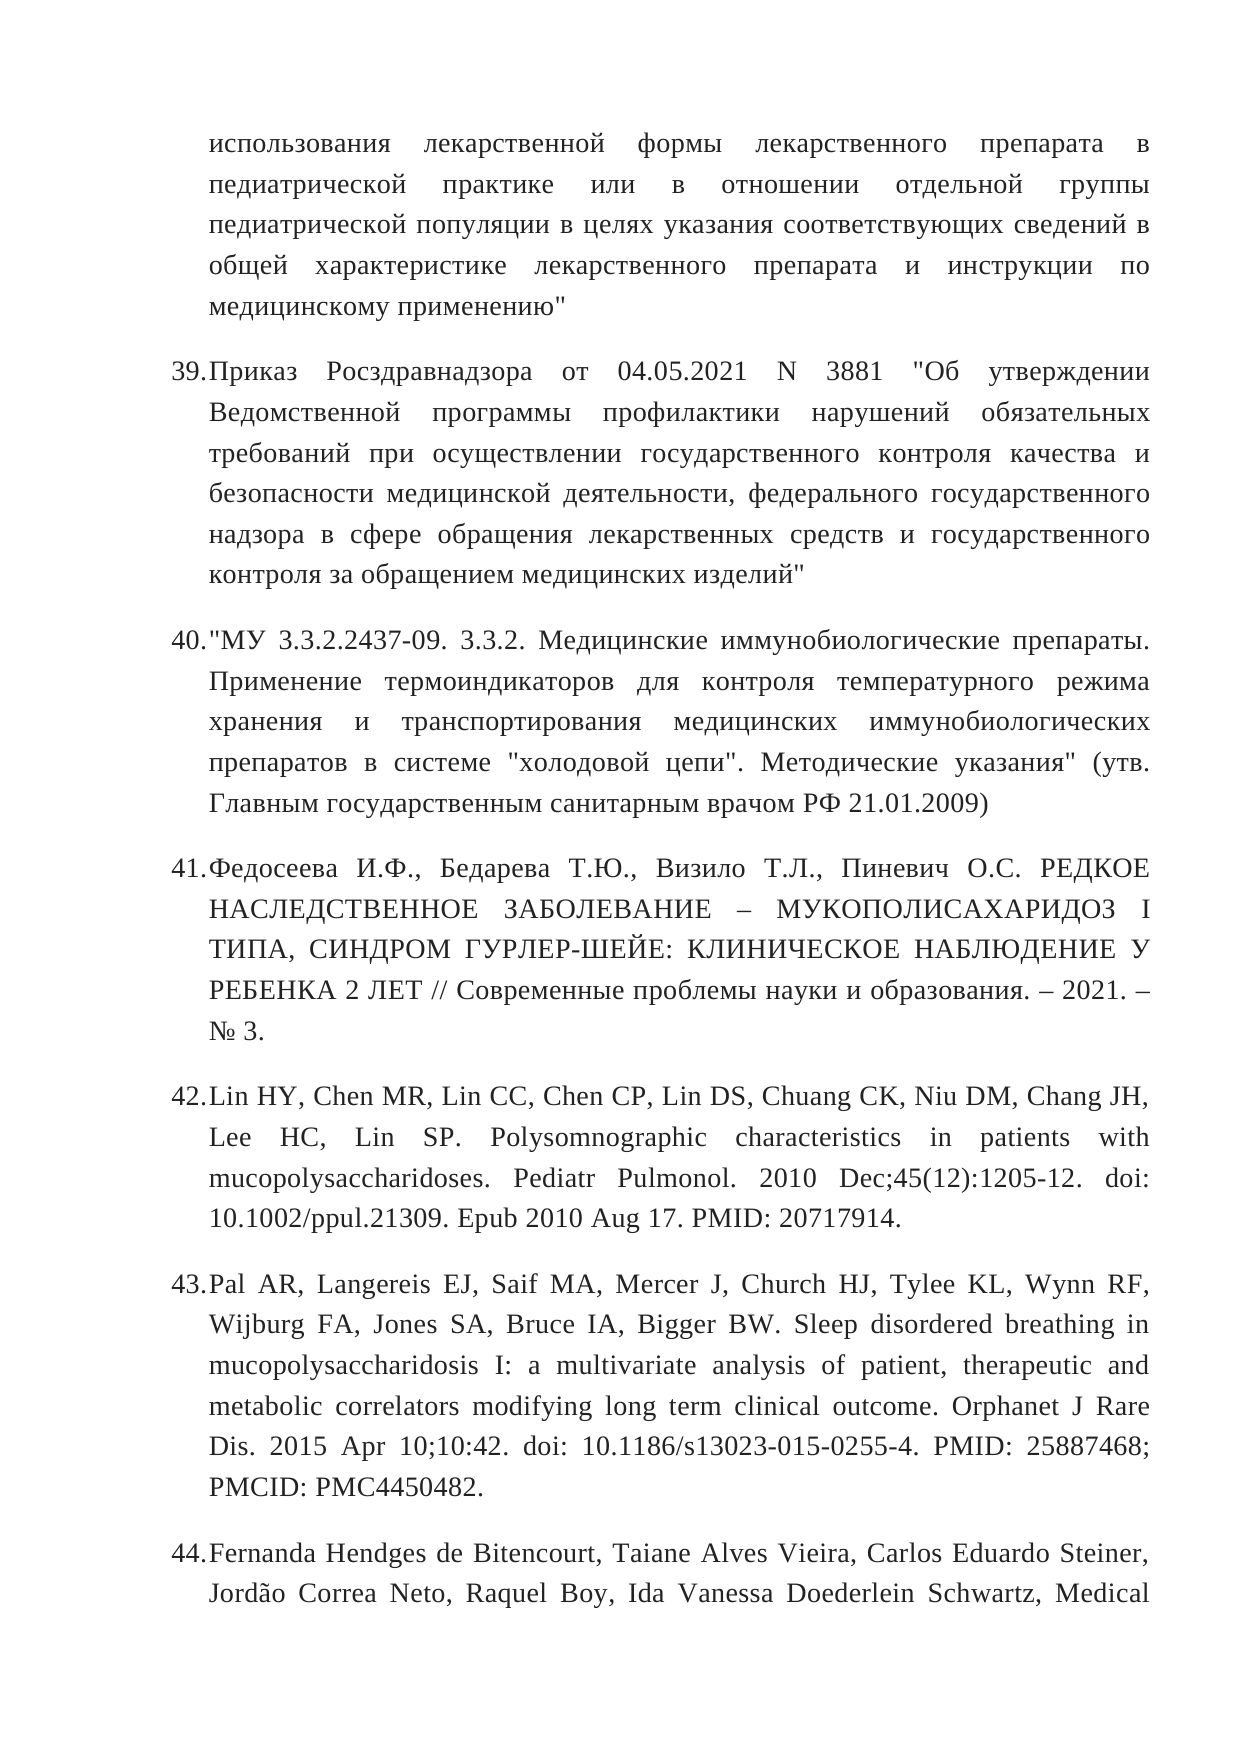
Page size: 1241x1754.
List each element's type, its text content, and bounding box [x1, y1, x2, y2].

list Pal AR, Langereis EJ, Saif MA, Mercer J, Church HJ, Tylee KL, Wynn RF, Wijburg FA, Jones SA, Bruce IA, Bigger BW. Sleep disordered breathing in mucopolysaccharidosis I: a multivariate analysis of patient, therapeutic and metabolic correlators modifying long term clinical outcome. Orphanet J Rare Dis. 2015 Apr 10;10:42. doi: 10.1186/s13023-015-0255-4. PMID: 25887468; PMCID: PMC4450482. [171, 1259, 1152, 1502]
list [171, 118, 1152, 321]
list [171, 1527, 1152, 1609]
list "МУ 3.3.2.2437-09. 3.3.2. Медицинские иммунобиологические препараты. Применение термоиндикаторов для контроля температурного режима хранения и транспортирования медицинских иммунобиологических препаратов в системе "холодовой цепи". Методические указания" (утв. Главным государственным санитарным врачом РФ 21.01.2009) [171, 615, 1152, 818]
list Федосеева И.Ф., Бедарева Т.Ю., Визило Т.Л., Пиневич О.С. РЕДКОЕ НАСЛЕДСТВЕННОЕ ЗАБОЛЕВАНИЕ – МУКОПОЛИСАХАРИДОЗ I ТИПА, СИНДРОМ ГУРЛЕР-ШЕЙЕ: КЛИНИЧЕСКОЕ НАБЛЮДЕНИЕ У РЕБЕНКА 2 ЛЕТ // Современные проблемы науки и образования. – 2021. – № 3. [171, 843, 1152, 1046]
list Приказ Росздравнадзора от 04.05.2021 N 3881 "Об утверждении Ведомственной программы профилактики нарушений обязательных требований при осуществлении государственного контроля качества и безопасности медицинской деятельности, федерального государственного надзора в сфере обращения лекарственных средств и государственного контроля за обращением медицинских изделий" [171, 346, 1152, 590]
list Lin HY, Chen MR, Lin CC, Chen CP, Lin DS, Chuang CK, Niu DM, Chang JH, Lee HC, Lin SP. Polysomnographic characteristics in patients with mucopolysaccharidoses. Pediatr Pulmonol. 2010 Dec;45(12):1205-12. doi: 10.1002/ppul.21309. Epub 2010 Aug 17. PMID: 20717914. [171, 1071, 1152, 1234]
